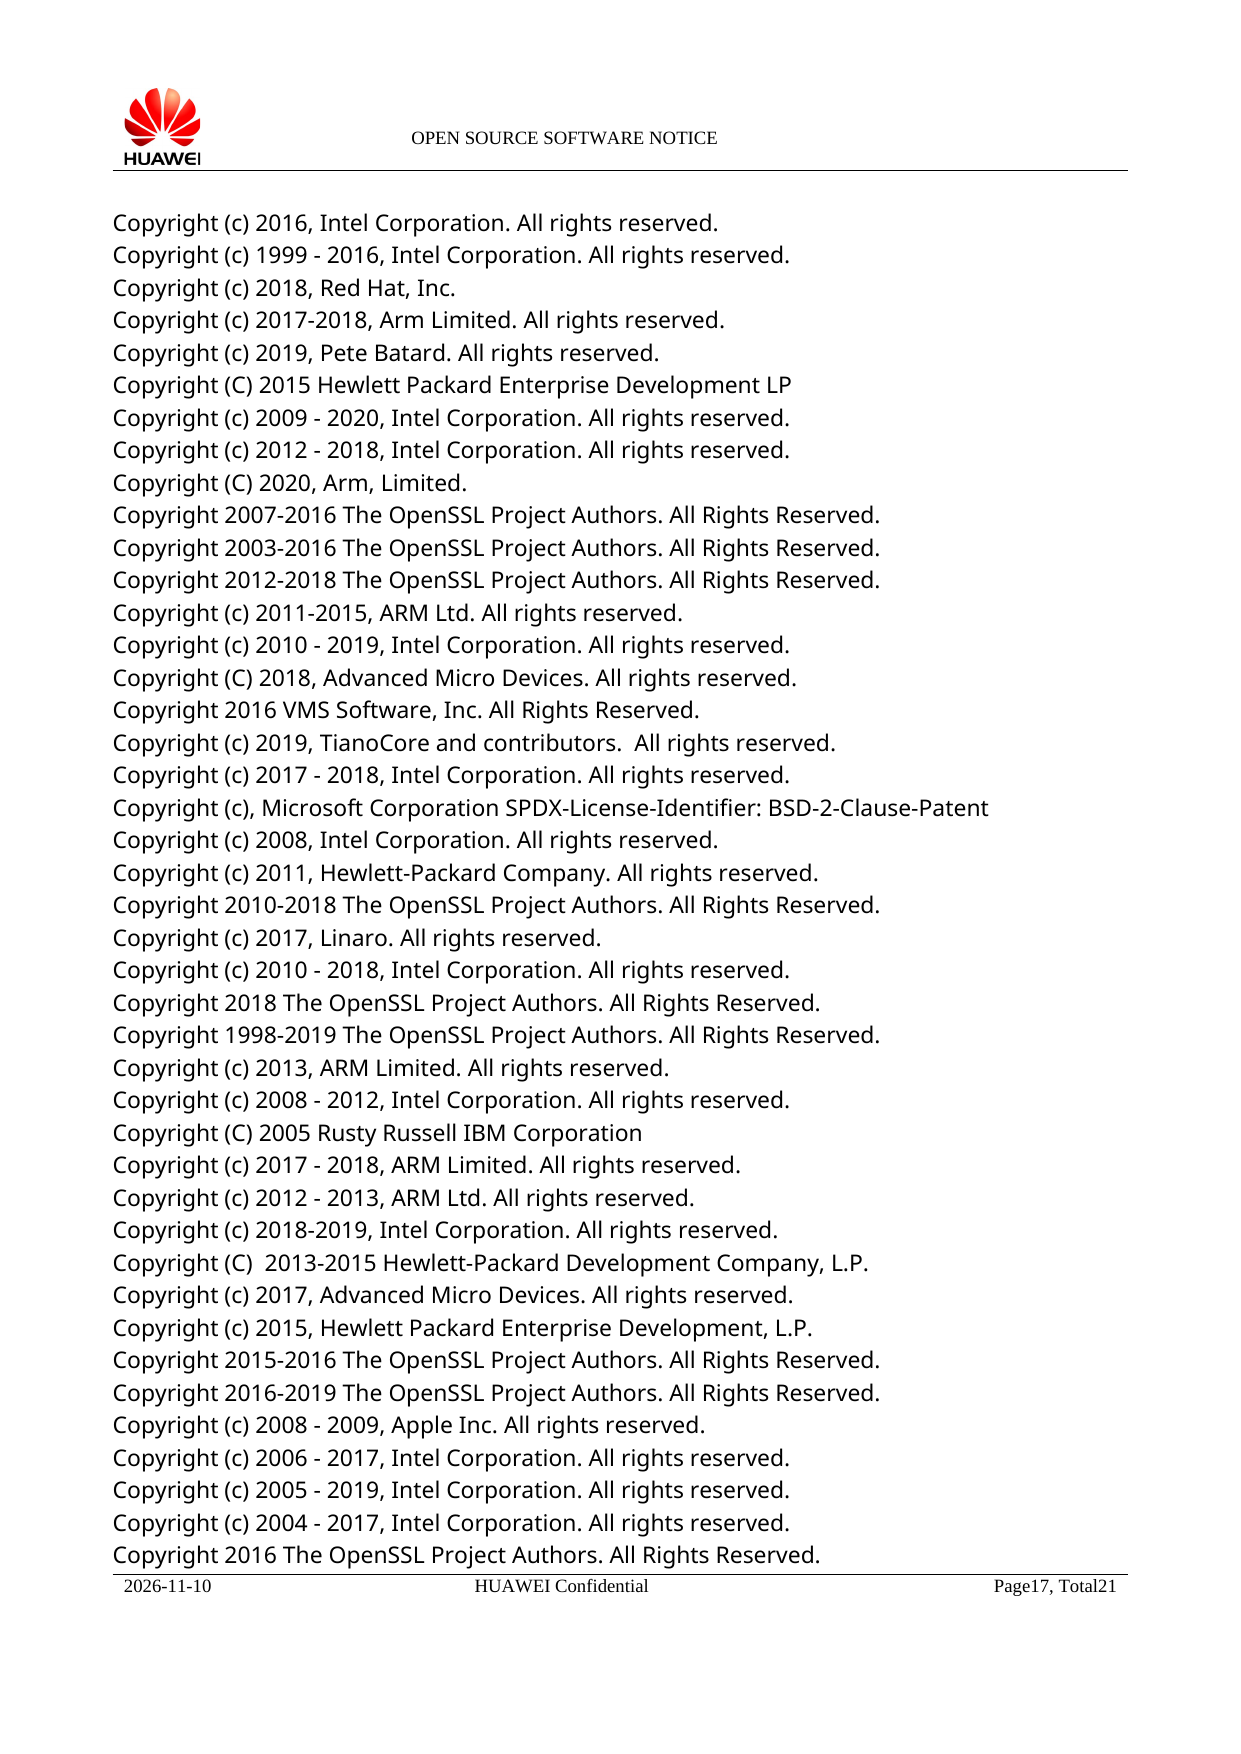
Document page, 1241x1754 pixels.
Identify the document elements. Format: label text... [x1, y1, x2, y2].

picture [124, 88, 201, 165]
